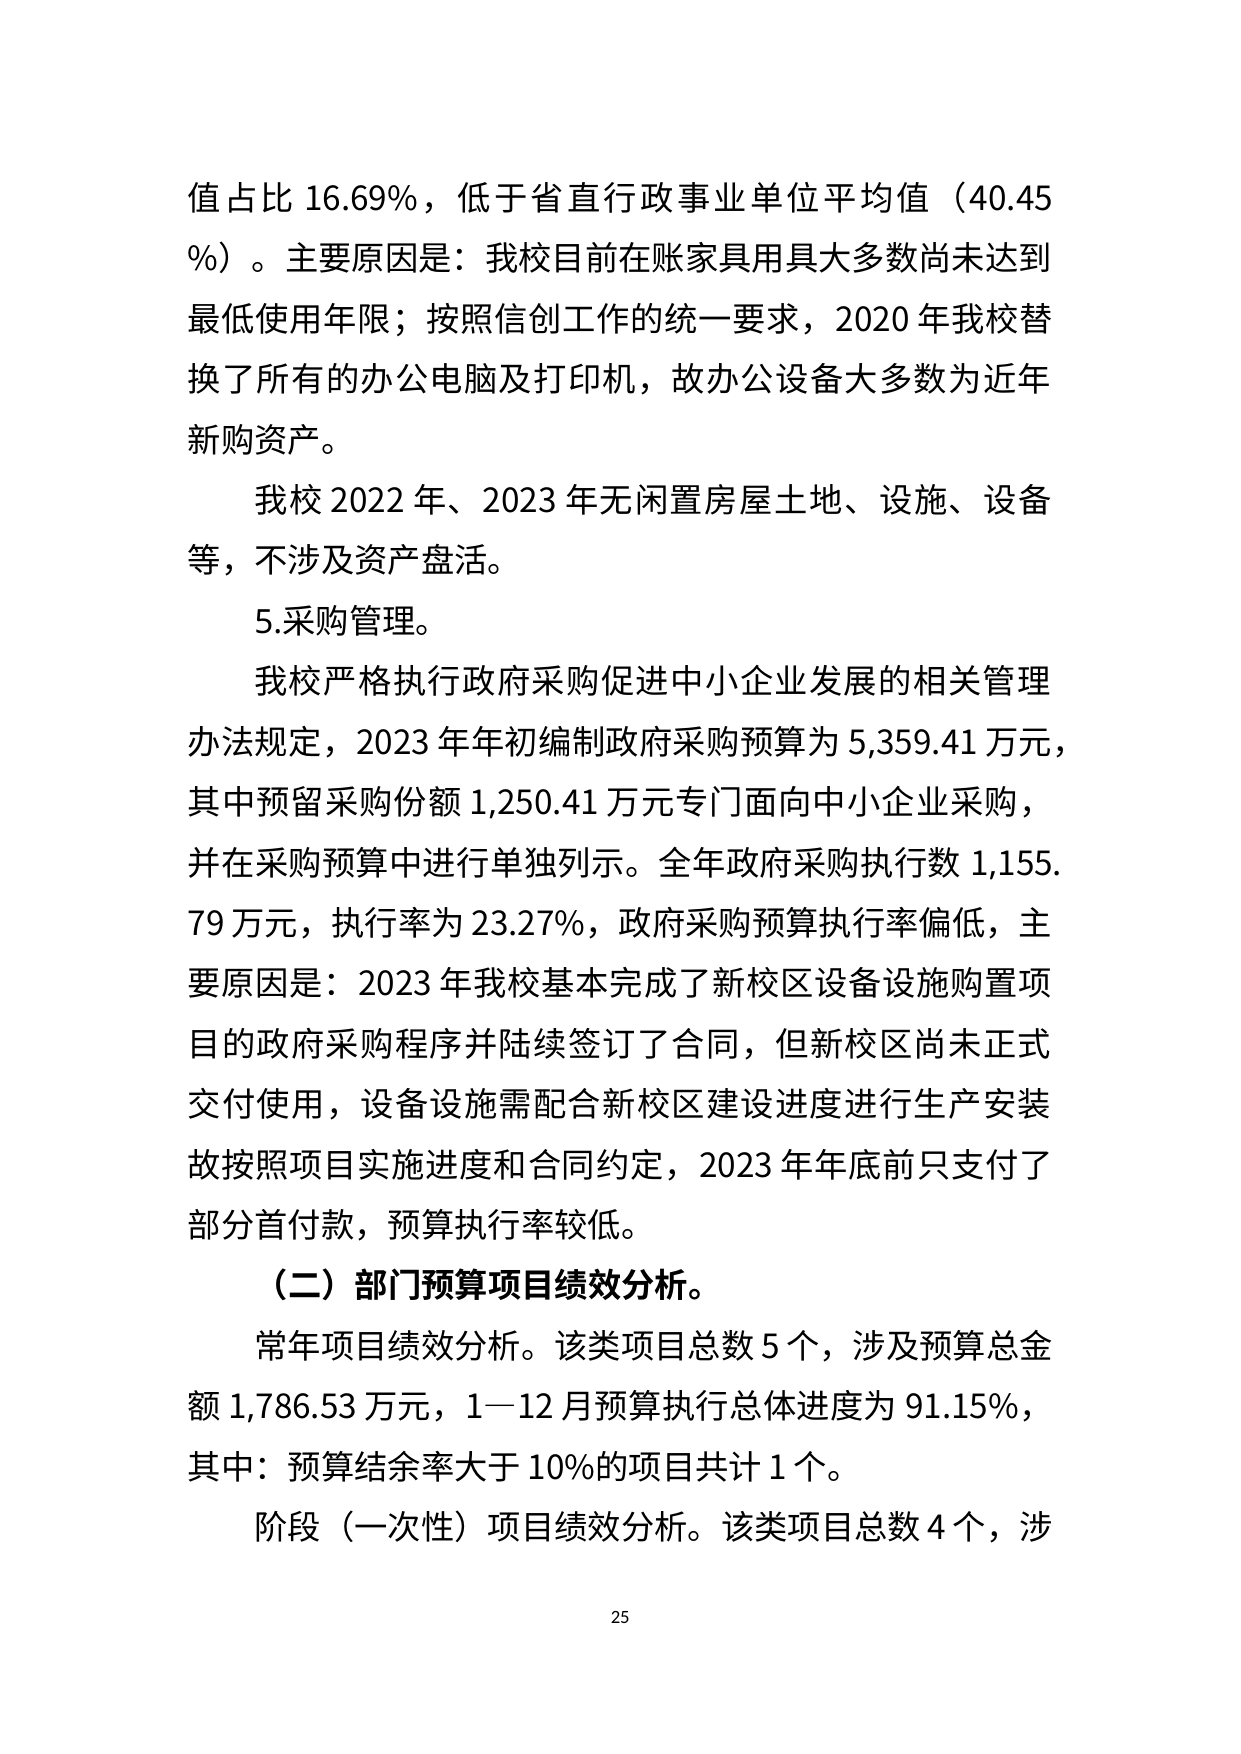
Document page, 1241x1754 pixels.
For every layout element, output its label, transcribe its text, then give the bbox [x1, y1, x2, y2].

text 我校严格执行政府采购促进中小企业发展的相关管理办法规定，2023年年初编制政府采购预算为5,359.41万元，其中预留采购份额1,250.41万元专门面向中小企业采购，并在采购预算中进行单独列示。全年政府采购执行数1,155.79万元，执行率为23.27%，政府采购预算执行率偏低，主要原因是：2023年我校基本完成了新校区设备设施购置项目的政府采购程序并陆续签订了合同，但新校区尚未正式交付使用，设备设施需配合新校区建设进度进行生产安装，故按照项目实施进度和合同约定，2023年年底前只支付了部分首付款，预算执行率较低。 [187, 645, 1053, 1249]
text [187, 162, 1053, 464]
text 常年项目绩效分析。该类项目总数5个，涉及预算总金额1,786.53万元，1—12月预算执行总体进度为91.15%，其中：预算结余率大于10%的项目共计1个。 [187, 1310, 1053, 1491]
text （二）部门预算项目绩效分析。 [187, 1249, 1053, 1310]
text 我校2022年、2023年无闲置房屋土地、设施、设备等，不涉及资产盘活。 [187, 464, 1053, 585]
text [187, 1491, 1053, 1552]
text 5.采购管理。 [187, 585, 1053, 645]
